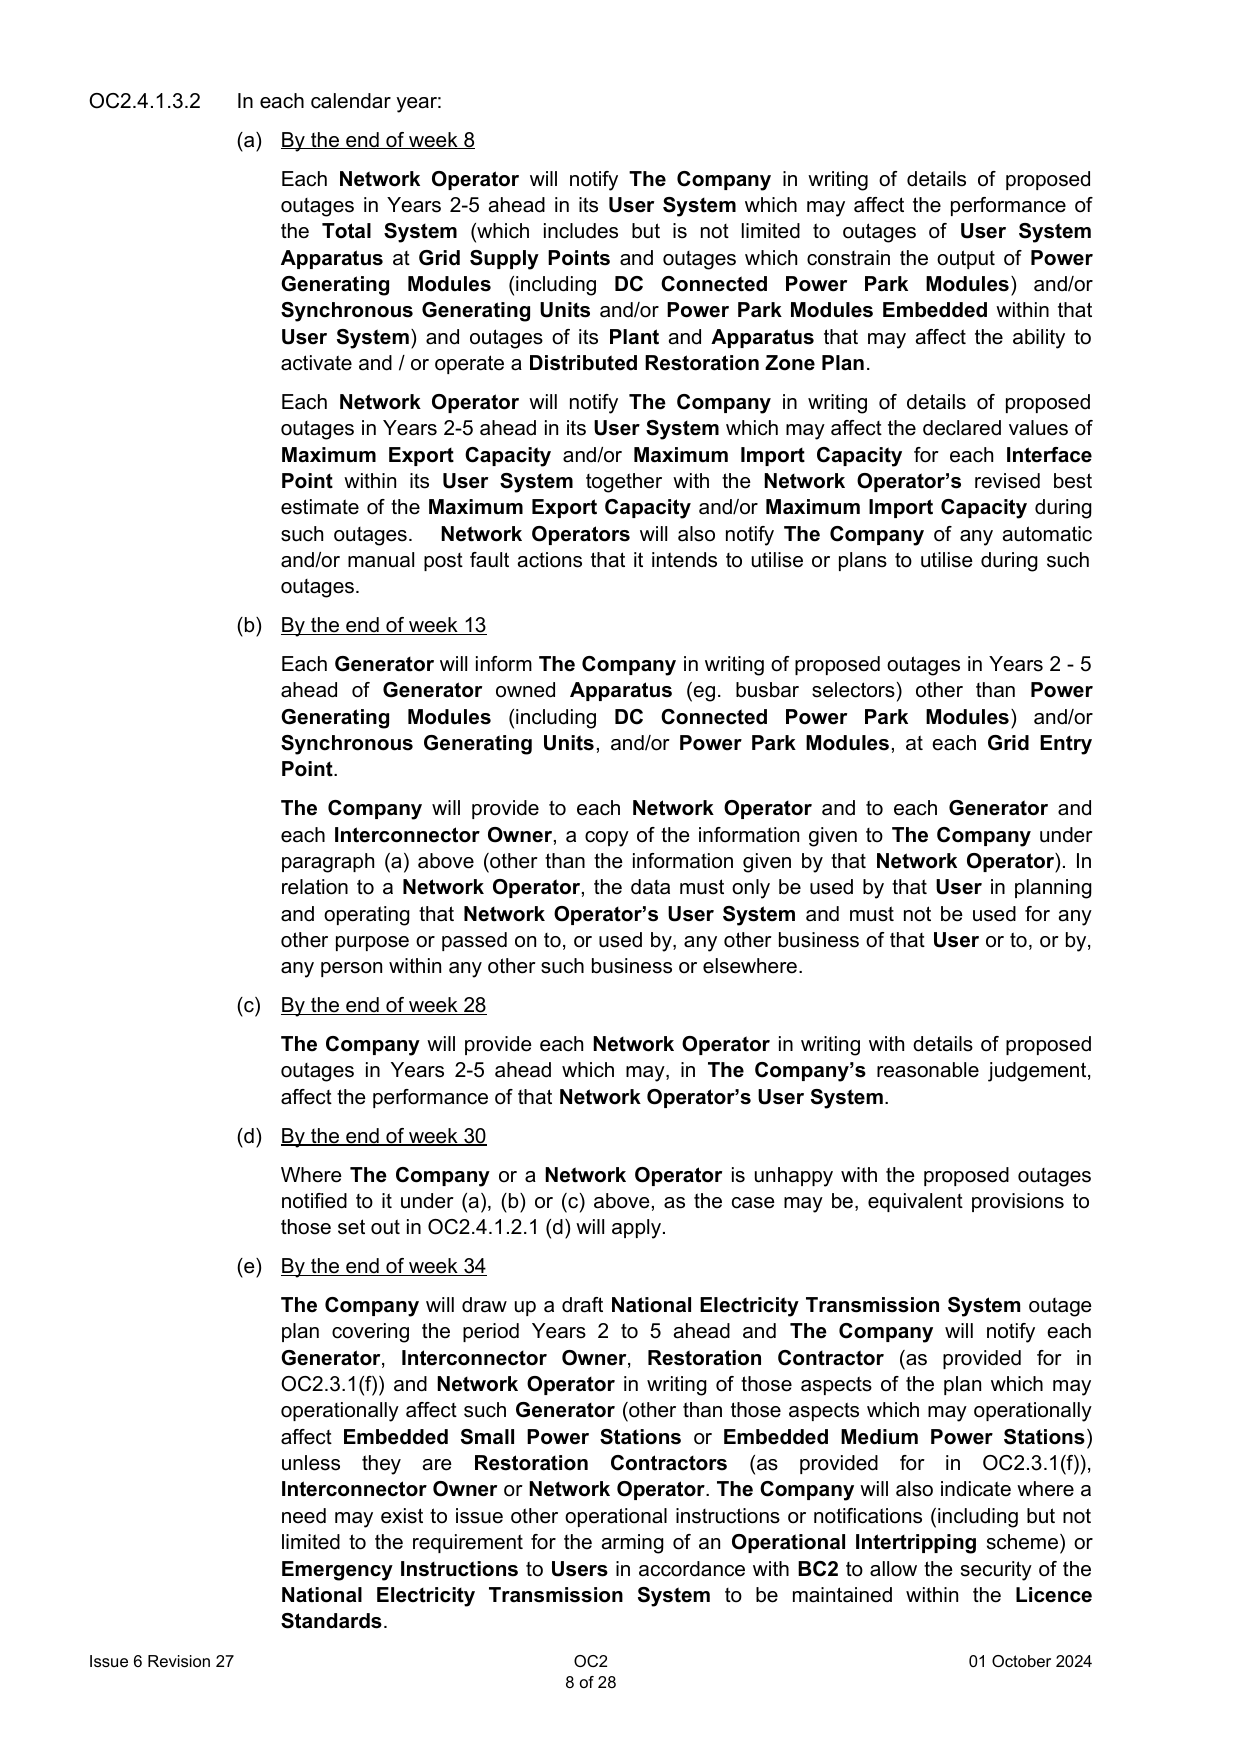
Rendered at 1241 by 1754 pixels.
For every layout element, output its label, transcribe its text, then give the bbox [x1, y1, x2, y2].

text Each Network Operator will notify The Company in writing of details of proposed outages in Years 2-5 ahead in its User System which may affect the declared values of Maximum Export Capacity and/or Maximum Import Capacity for each Interface Point within its User System together with the Network Operator’s revised best estimate of the Maximum Export Capacity and/or Maximum Import Capacity during such outages. Network Operators will also notify The Company of any automatic and/or manual post fault actions that it intends to utilise or plans to utilise during such outages. [236, 390, 1092, 598]
text The Company will draw up a draft National Electricity Transmission System outage plan covering the period Years 2 to 5 ahead and The Company will notify each Generator, Interconnector Owner, Restoration Contractor (as provided for in OC2.3.1(f)) and Network Operator in writing of those aspects of the plan which may operationally affect such Generator (other than those aspects which may operationally affect Embedded Small Power Stations or Embedded Medium Power Stations) unless they are Restoration Contractors (as provided for in OC2.3.1(f)), Interconnector Owner or Network Operator. The Company will also indicate where a need may exist to issue other operational instructions or notifications (including but not limited to the requirement for the arming of an Operational Intertripping scheme) or Emergency Instructions to Users in accordance with BC2 to allow the security of the National Electricity Transmission System to be maintained within the Licence Standards. [236, 1293, 1092, 1633]
text Where The Company or a Network Operator is unhappy with the proposed outages notified to it under (a), (b) or (c) above, as the case may be, equivalent provisions to those set out in OC2.4.1.2.1 (d) will apply. [236, 1162, 1092, 1239]
text OC2.4.1.3.2 In each calendar year: [89, 89, 1092, 113]
text (d) By the end of week 30 [236, 1123, 1092, 1147]
text Each Generator will inform The Company in writing of proposed outages in Years 2 - 5 ahead of Generator owned Apparatus (eg. busbar selectors) other than Power Generating Modules (including DC Connected Power Park Modules) and/or Synchronous Generating Units, and/or Power Park Modules, at each Grid Entry Point. [236, 652, 1092, 781]
text The Company will provide to each Network Operator and to each Generator and each Interconnector Owner, a copy of the information given to The Company under paragraph (a) above (other than the information given by that Network Operator). In relation to a Network Operator, the data must only be used by that User in planning and operating that Network Operator’s User System and must not be used for any other purpose or passed on to, or used by, any other business of that User or to, or by, any person within any other such business or elsewhere. [281, 796, 1092, 978]
text (a) By the end of week 8 [236, 127, 1092, 151]
text Each Network Operator will notify The Company in writing of details of proposed outages in Years 2-5 ahead in its User System which may affect the performance of the Total System (which includes but is not limited to outages of User System Apparatus at Grid Supply Points and outages which constrain the output of Power Generating Modules (including DC Connected Power Park Modules) and/or Synchronous Generating Units and/or Power Park Modules Embedded within that User System) and outages of its Plant and Apparatus that may affect the ability to activate and / or operate a Distributed Restoration Zone Plan. [236, 166, 1092, 375]
text (e) By the end of week 34 [236, 1254, 1092, 1278]
text The Company will provide each Network Operator in writing with details of proposed outages in Years 2-5 ahead which may, in The Company’s reasonable judgement, affect the performance of that Network Operator’s User System. [236, 1032, 1092, 1109]
text (b) By the end of week 13 [236, 613, 1092, 637]
text (c) By the end of week 28 [236, 993, 1092, 1017]
